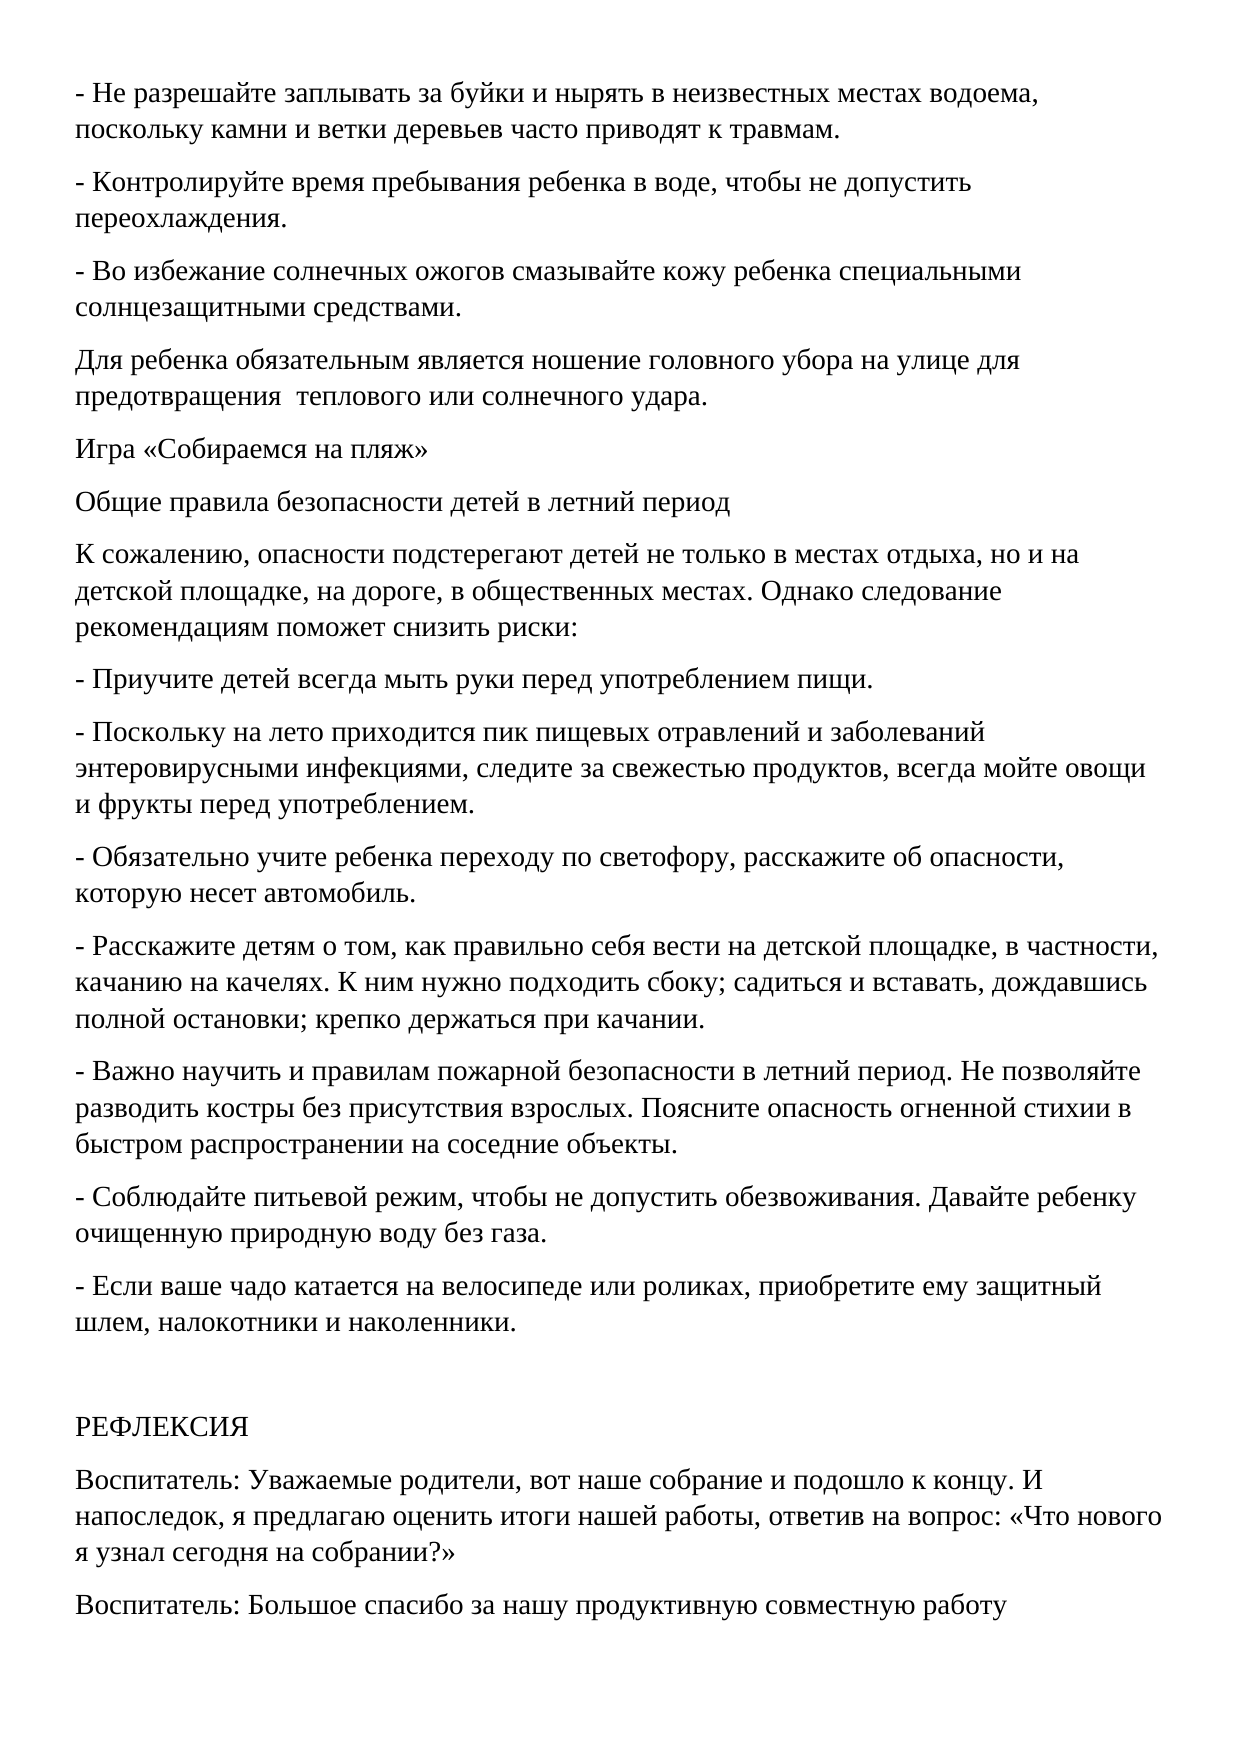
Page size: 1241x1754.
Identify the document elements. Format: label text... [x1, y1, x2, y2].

text - Важно научить и правилам пожарной безопасности в летний период. Не позволяйте разводить костры без присутствия взрослых. Поясните опасность огненной стихии в быстром распространении на соседние объекты. [75, 1053, 1165, 1159]
text Для ребенка обязательным является ношение головного убора на улице для предотвращения теплового или солнечного удара. [75, 342, 1165, 412]
text - Не разрешайте заплывать за буйки и нырять в неизвестных местах водоема, поскольку камни и ветки деревьев часто приводят к травмам. [75, 75, 1165, 145]
text Воспитатель: Большое спасибо за нашу продуктивную совместную работу [75, 1587, 1165, 1621]
text - Если ваше чадо катается на велосипеде или роликах, приобретите ему защитный шлем, налокотники и наколенники. [75, 1268, 1165, 1337]
text - Приучите детей всегда мыть руки перед употреблением пищи. [75, 662, 1165, 695]
text - Во избежание солнечных ожогов смазывайте кожу ребенка специальными солнцезащитными средствами. [75, 253, 1165, 323]
text К сожалению, опасности подстерегают детей не только в местах отдыха, но и на детской площадке, на дороге, в общественных местах. Однако следование рекомендациям поможет снизить риски: [75, 536, 1165, 642]
text - Соблюдайте питьевой режим, чтобы не допустить обезвоживания. Давайте ребенку очищенную природную воду без газа. [75, 1179, 1165, 1248]
text Воспитатель: Уважаемые родители, вот наше собрание и подошло к концу. И напоследок, я предлагаю оценить итоги нашей работы, ответив на вопрос: «Что нового я узнал сегодня на собрании?» [75, 1462, 1165, 1568]
text Общие правила безопасности детей в летний период [75, 484, 1165, 517]
text - Обязательно учите ребенка переходу по светофору, расскажите об опасности, которую несет автомобиль. [75, 839, 1165, 909]
text - Контролируйте время пребывания ребенка в воде, чтобы не допустить переохлаждения. [75, 164, 1165, 234]
text Игра «Собираемся на пляж» [75, 431, 1165, 464]
text - Поскольку на лето приходится пик пищевых отравлений и заболеваний энтеровирусными инфекциями, следите за свежестью продуктов, всегда мойте овощи и фрукты перед употреблением. [75, 714, 1165, 820]
text РЕФЛЕКСИЯ [75, 1409, 1165, 1443]
text - Расскажите детям о том, как правильно себя вести на детской площадке, в частности, качанию на качелях. К ним нужно подходить сбоку; садиться и вставать, дождавшись полной остановки; крепко держаться при качании. [75, 928, 1165, 1034]
